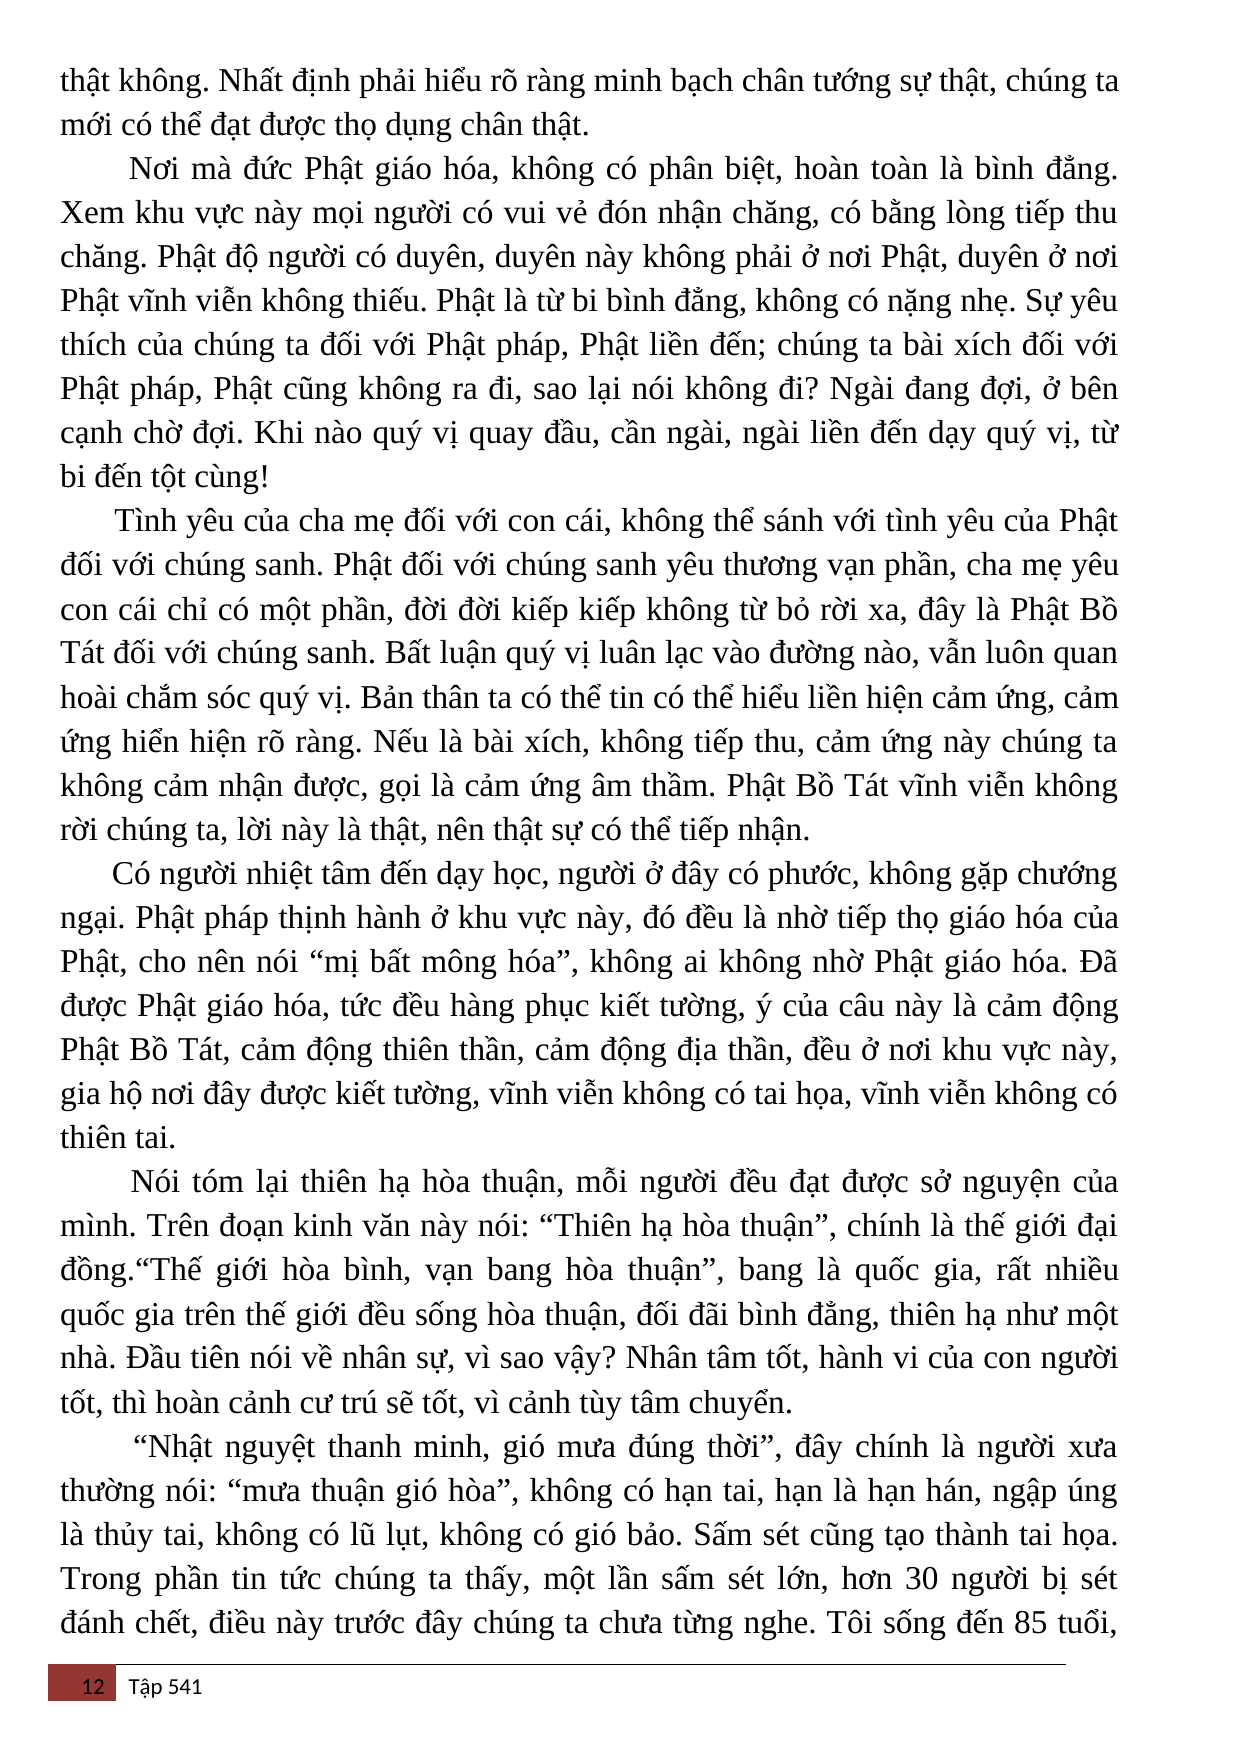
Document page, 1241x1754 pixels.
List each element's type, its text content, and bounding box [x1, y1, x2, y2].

text Nói tóm lại thiên hạ hòa thuận, mỗi người đều đạt được sở nguyện của mình. Trên đoạn kinh văn này nói: “Thiên hạ hòa thuận”, chính là thế giới đại đồng.“Thế giới hòa bình, vạn bang hòa thuận”, bang là quốc gia, rất nhiều quốc gia trên thế giới đều sống hòa thuận, đối đãi bình đẳng, thiên hạ như một nhà. Đầu tiên nói về nhân sự, vì sao vậy? Nhân tâm tốt, hành vi của con người tốt, thì hoàn cảnh cư trú sẽ tốt, vì cảnh tùy tâm chuyển. [60, 1162, 1120, 1420]
text Có người nhiệt tâm đến dạy học, người ở đây có phước, không gặp chướng ngại. Phật pháp thịnh hành ở khu vực này, đó đều là nhờ tiếp thọ giáo hóa của Phật, cho nên nói “mị bất mông hóa”, không ai không nhờ Phật giáo hóa. Đã được Phật giáo hóa, tức đều hàng phục kiết tường, ý của câu này là cảm động Phật Bồ Tát, cảm động thiên thần, cảm động địa thần, đều ở nơi khu vực này, gia hộ nơi đây được kiết tường, vĩnh viễn không có tai họa, vĩnh viễn không có thiên tai. [60, 853, 1120, 1156]
text Tình yêu của cha mẹ đối với con cái, không thể sánh với tình yêu của Phật đối với chúng sanh. Phật đối với chúng sanh yêu thương vạn phần, cha mẹ yêu con cái chỉ có một phần, đời đời kiếp kiếp không từ bỏ rời xa, đây là Phật Bồ Tát đối với chúng sanh. Bất luận quý vị luân lạc vào đường nào, vẫn luôn quan hoài chắm sóc quý vị. Bản thân ta có thể tin có thể hiểu liền hiện cảm ứng, cảm ứng hiển hiện rõ ràng. Nếu là bài xích, không tiếp thu, cảm ứng này chúng ta không cảm nhận được, gọi là cảm ứng âm thầm. Phật Bồ Tát vĩnh viễn không rời chúng ta, lời này là thật, nên thật sự có thể tiếp nhận. [60, 501, 1120, 847]
text Nơi mà đức Phật giáo hóa, không có phân biệt, hoàn toàn là bình đẳng. Xem khu vực này mọi người có vui vẻ đón nhận chăng, có bằng lòng tiếp thu chăng. Phật độ người có duyên, duyên này không phải ở nơi Phật, duyên ở nơi Phật vĩnh viễn không thiếu. Phật là từ bi bình đẳng, không có nặng nhẹ. Sự yêu thích của chúng ta đối với Phật pháp, Phật liền đến; chúng ta bài xích đối với Phật pháp, Phật cũng không ra đi, sao lại nói không đi? Ngài đang đợi, ở bên cạnh chờ đợi. Khi nào quý vị quay đầu, cần ngài, ngài liền đến dạy quý vị, từ bi đến tột cùng! [60, 148, 1120, 495]
